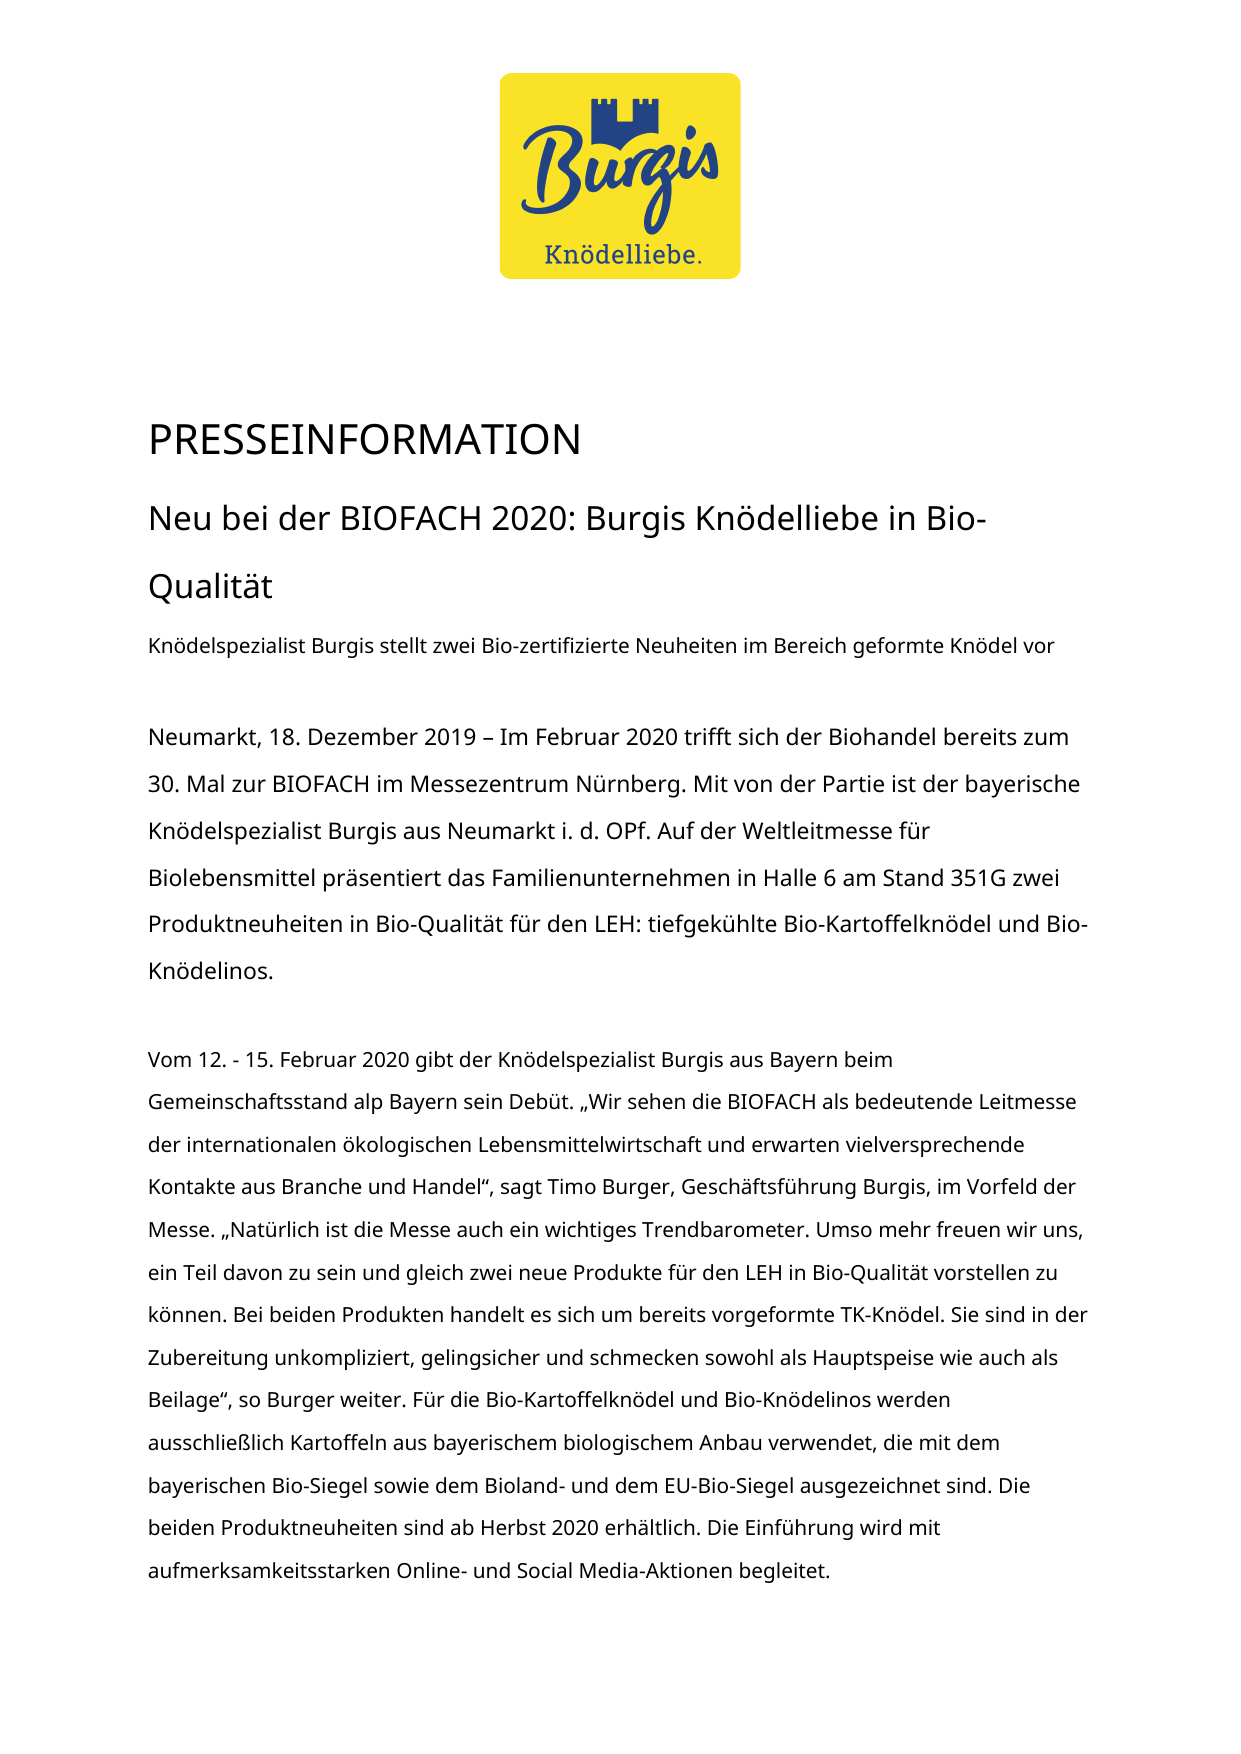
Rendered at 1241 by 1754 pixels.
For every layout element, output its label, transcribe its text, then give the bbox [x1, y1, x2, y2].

text PRESSEINFORMATION [148, 410, 1104, 467]
text Neumarkt, 18. Dezember 2019 – Im Februar 2020 trifft sich der Biohandel bereits zum 30. Mal zur BIOFACH im Messezentrum Nürnberg. Mit von der Partie ist der bayerische Knödelspezialist Burgis aus Neumarkt i. d. OPf. Auf der Weltleitmesse für Biolebensmittel präsentiert das Familienunternehmen in Halle 6 am Stand 351G zwei Produktneuheiten in Bio-Qualität für den LEH: tiefgekühlte Bio-Kartoffelknödel und Bio-Knödelinos. [148, 721, 1092, 986]
text Knödelspezialist Burgis stellt zwei Bio-zertifizierte Neuheiten im Bereich geformte Knödel vor [148, 631, 1092, 660]
text Vom 12. - 15. Februar 2020 gibt der Knödelspezialist Burgis aus Bayern beim Gemeinschaftsstand alp Bayern sein Debüt. „Wir sehen die BIOFACH als bedeutende Leitmesse der internationalen ökologischen Lebensmittelwirtschaft und erwarten vielversprechende Kontakte aus Branche und Handel“, sagt Timo Burger, Geschäftsführung Burgis, im Vorfeld der Messe. „Natürlich ist die Messe auch ein wichtiges Trendbarometer. Umso mehr freuen wir uns, ein Teil davon zu sein und gleich zwei neue Produkte für den LEH in Bio-Qualität vorstellen zu können. Bei beiden Produkten handelt es sich um bereits vorgeformte TK-Knödel. Sie sind in der Zubereitung unkompliziert, gelingsicher und schmecken sowohl als Hauptspeise wie auch als Beilage“, so Burger weiter. Für die Bio-Kartoffelknödel und Bio-Knödelinos werden ausschließlich Kartoffeln aus bayerischem biologischem Anbau verwendet, die mit dem bayerischen Bio-Siegel sowie dem Bioland- und dem EU-Bio-Siegel ausgezeichnet sind. Die beiden Produktneuheiten sind ab Herbst 2020 erhältlich. Die Einführung wird mit aufmerksamkeitsstarken Online- und Social Media-Aktionen begleitet. [148, 1045, 1092, 1584]
text Neu bei der BIOFACH 2020: Burgis Knödelliebe in Bio-Qualität [148, 495, 1092, 609]
picture [499, 73, 741, 279]
